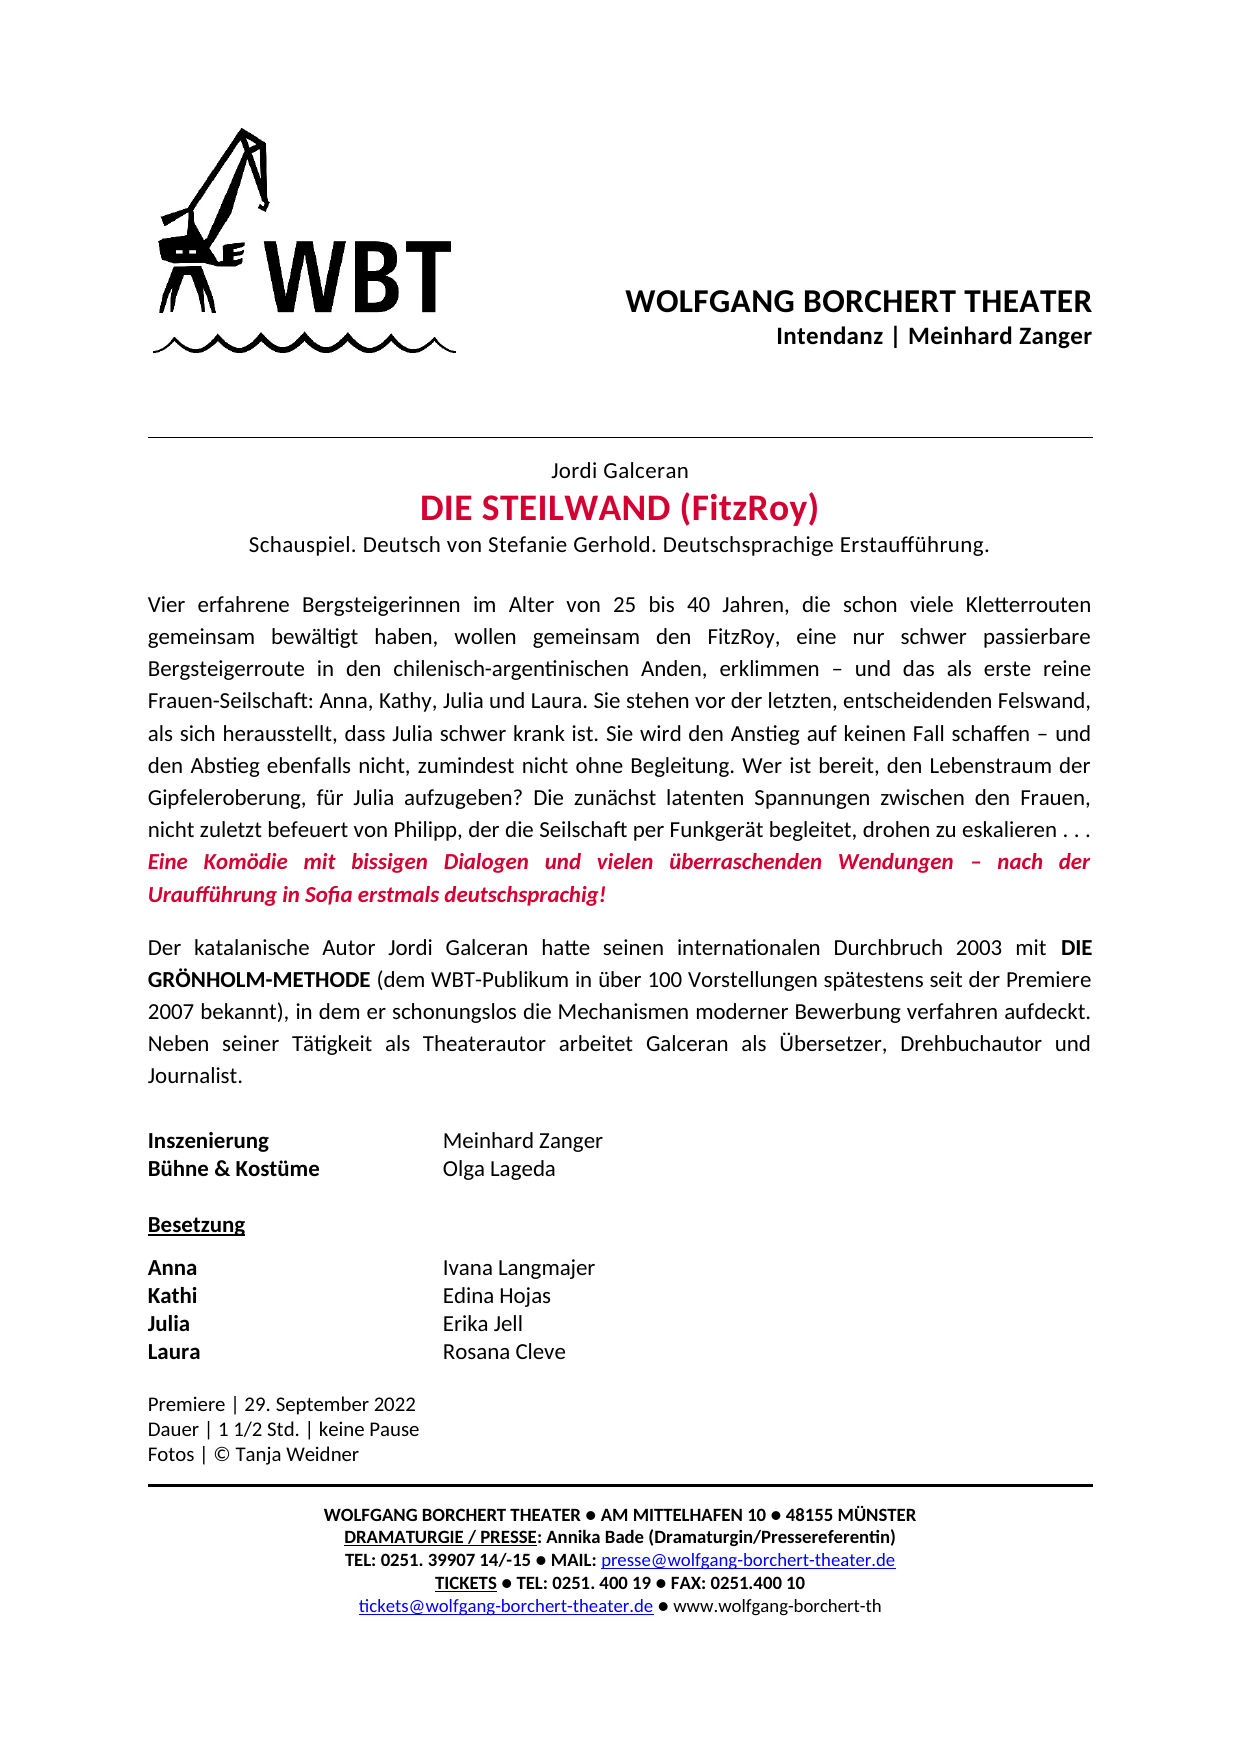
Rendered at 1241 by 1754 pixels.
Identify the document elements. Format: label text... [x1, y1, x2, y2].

text WOLFGANG BORCHERT THEATER ● AM MITTELHAFEN 10 ● 48155 MÜNSTER [148, 1503, 1093, 1526]
text Bühne & Kostüme Olga Lageda [148, 1154, 1093, 1182]
text tickets@wolfgang-borchert-theater.de ● www.wolfgang-borchert-th [148, 1594, 1093, 1617]
text Anna Ivana Langmajer [148, 1253, 1093, 1281]
text Kathi Edina Hojas [148, 1281, 1093, 1309]
text DIE STEILWAND (FitzRoy) Schauspiel. Deutsch von Stefanie Gerhold. Deutschsprachige Erstaufführung. [148, 484, 1093, 558]
text Vier erfahrene Bergsteigerinnen im Alter von 25 bis 40 Jahren, die schon viele Kletterrouten gemeinsam bewältigt haben, wollen gemeinsam den FitzRoy, eine nur schwer passierbare Bergsteigerroute in den chilenisch-argentinischen Anden, erklimmen – und das als erste reine Frauen-Seilschaft: Anna, Kathy, Julia und Laura. Sie stehen vor der letzten, entscheidenden Felswand, als sich herausstellt, dass Julia schwer krank ist. Sie wird den Anstieg auf keinen Fall schaffen – und den Abstieg ebenfalls nicht, zumindest nicht ohne Begleitung. Wer ist bereit, den Lebenstraum der Gipfeleroberung, für Julia aufzugeben? Die zunächst latenten Spannungen zwischen den Frauen, nicht zuletzt befeuert von Philipp, der die Seilschaft per Funkgerät begleitet, drohen zu eskalieren . . . Eine Komödie mit bissigen Dialogen und vielen überraschenden Wendungen – nach der Uraufführung in Sofia erstmals deutschsprachig! [148, 590, 1093, 908]
text Julia Erika Jell [148, 1309, 1093, 1337]
text Intendanz | Meinhard Zanger [504, 320, 1093, 351]
text DRAMATURGIE / PRESSE: Annika Bade (Dramaturgin/Pressereferentin) [148, 1526, 1093, 1549]
text TEL: 0251. 39907 14/-15 ● MAIL: presse@wolfgang-borchert-theater.de [148, 1549, 1093, 1572]
picture [111, 126, 504, 369]
text Fotos | © Tanja Weidner [148, 1442, 1093, 1467]
text Jordi Galceran [148, 456, 1093, 484]
text Inszenierung Meinhard Zanger [148, 1126, 1093, 1154]
text Besetzung [148, 1210, 1093, 1238]
text TICKETS ● TEL: 0251. 400 19 ● FAX: 0251.400 10 [148, 1572, 1093, 1594]
text Premiere | 29. September 2022 [148, 1391, 1093, 1416]
text Dauer | 1 1/2 Std. | keine Pause [148, 1416, 1093, 1442]
text Der katalanische Autor Jordi Galceran hatte seinen internationalen Durchbruch 2003 mit DIE GRÖNHOLM-METHODE (dem WBT-Publikum in über 100 Vorstellungen spätestens seit der Premiere 2007 bekannt), in dem er schonungslos die Mechanismen moderner Bewerbung verfahren aufdeckt. Neben seiner Tätigkeit als Theaterautor arbeitet Galceran als Übersetzer, Drehbuchautor und Journalist. [148, 933, 1093, 1089]
text Laura Rosana Cleve [148, 1337, 1093, 1365]
text WOLFGANG BORCHERT THEATER [504, 280, 1093, 320]
